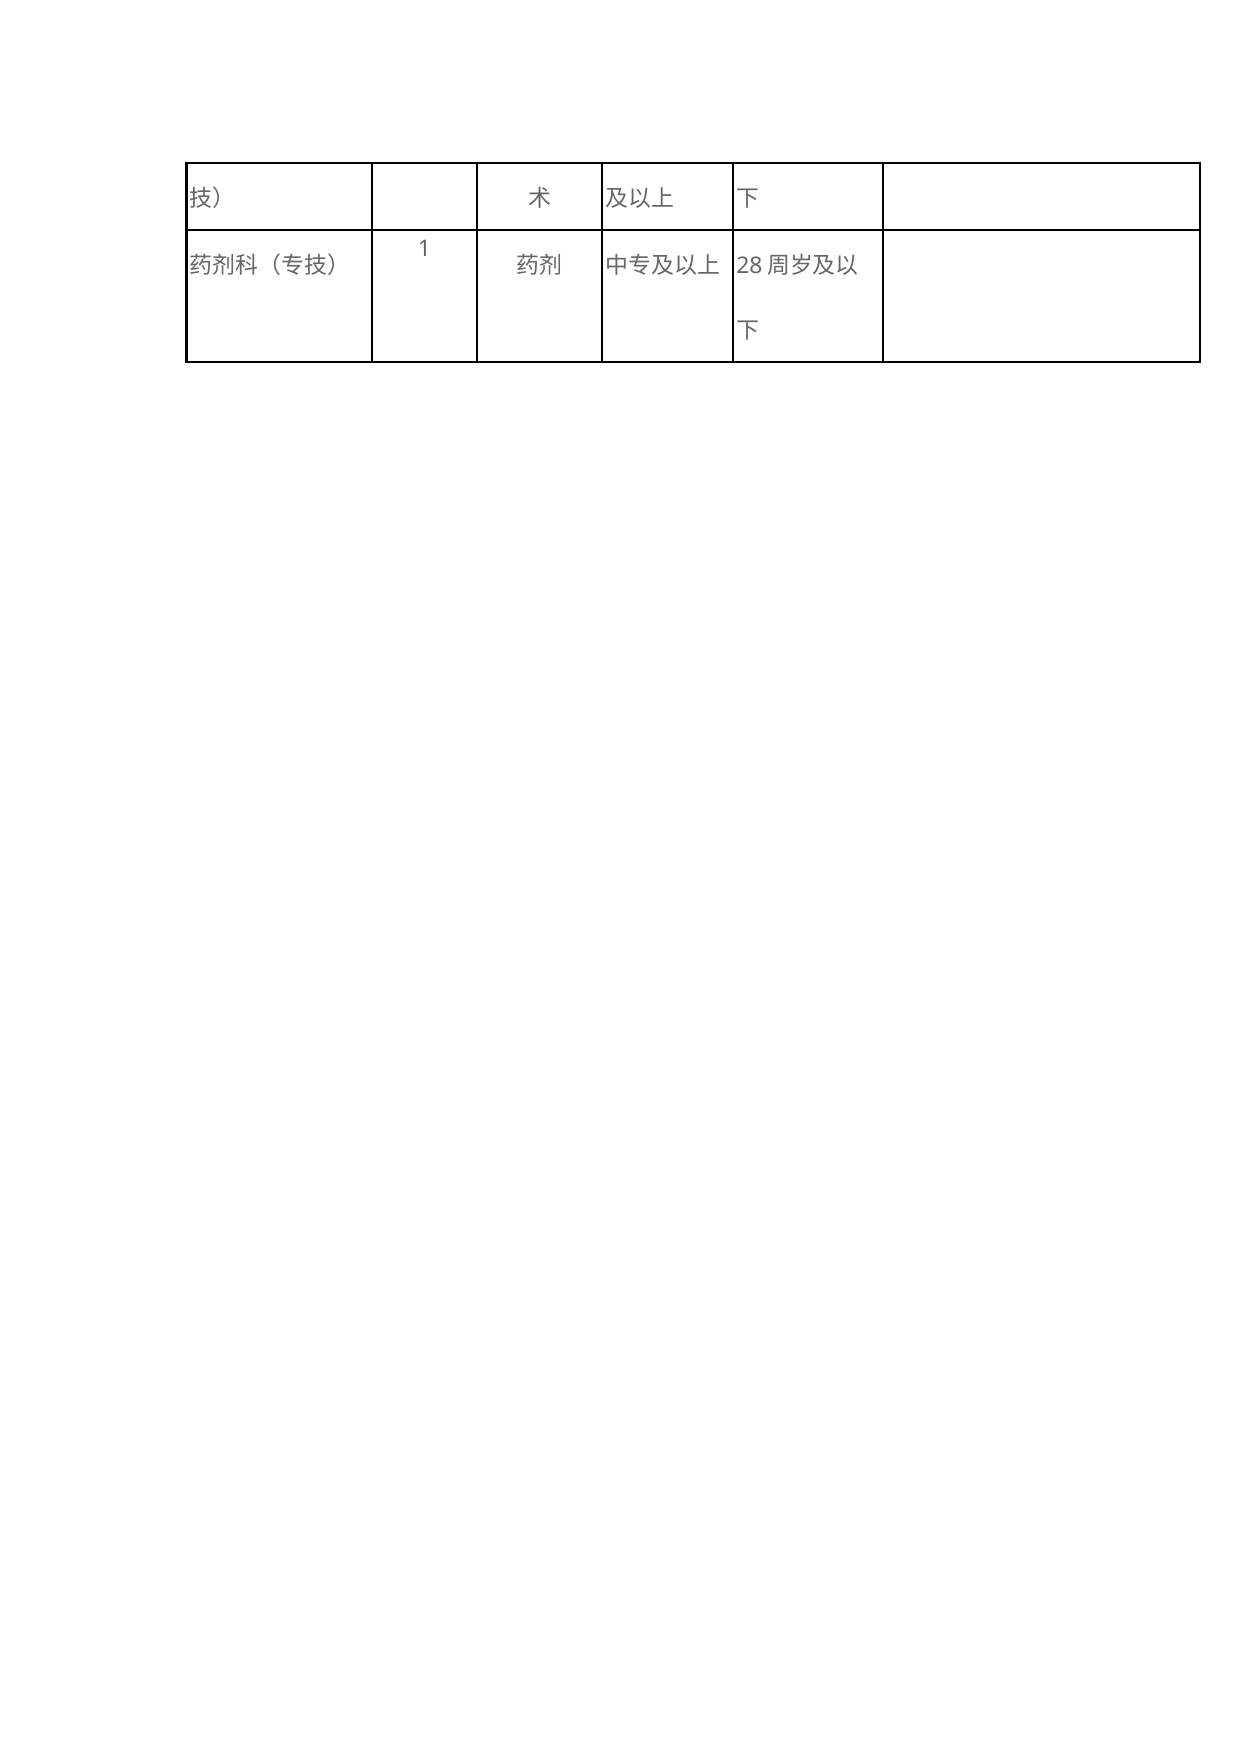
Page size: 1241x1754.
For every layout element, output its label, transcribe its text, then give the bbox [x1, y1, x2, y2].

table_cell 28周岁及以下 [734, 231, 882, 361]
table_cell 中专及以上 [603, 231, 732, 361]
table_cell 药剂科（专技） [188, 231, 371, 361]
table_cell 1 [373, 231, 476, 361]
table_cell 药剂 [478, 231, 601, 361]
table_cell [884, 164, 1199, 229]
table_cell [884, 231, 1199, 361]
table_cell 全日制大专及以上 [603, 164, 732, 229]
table_cell 建筑工程技术 [478, 164, 601, 229]
table_cell 1 [373, 164, 476, 229]
table_cell 总务科干事（专技） [188, 164, 371, 229]
table_cell 25周岁及以下 [734, 164, 882, 229]
